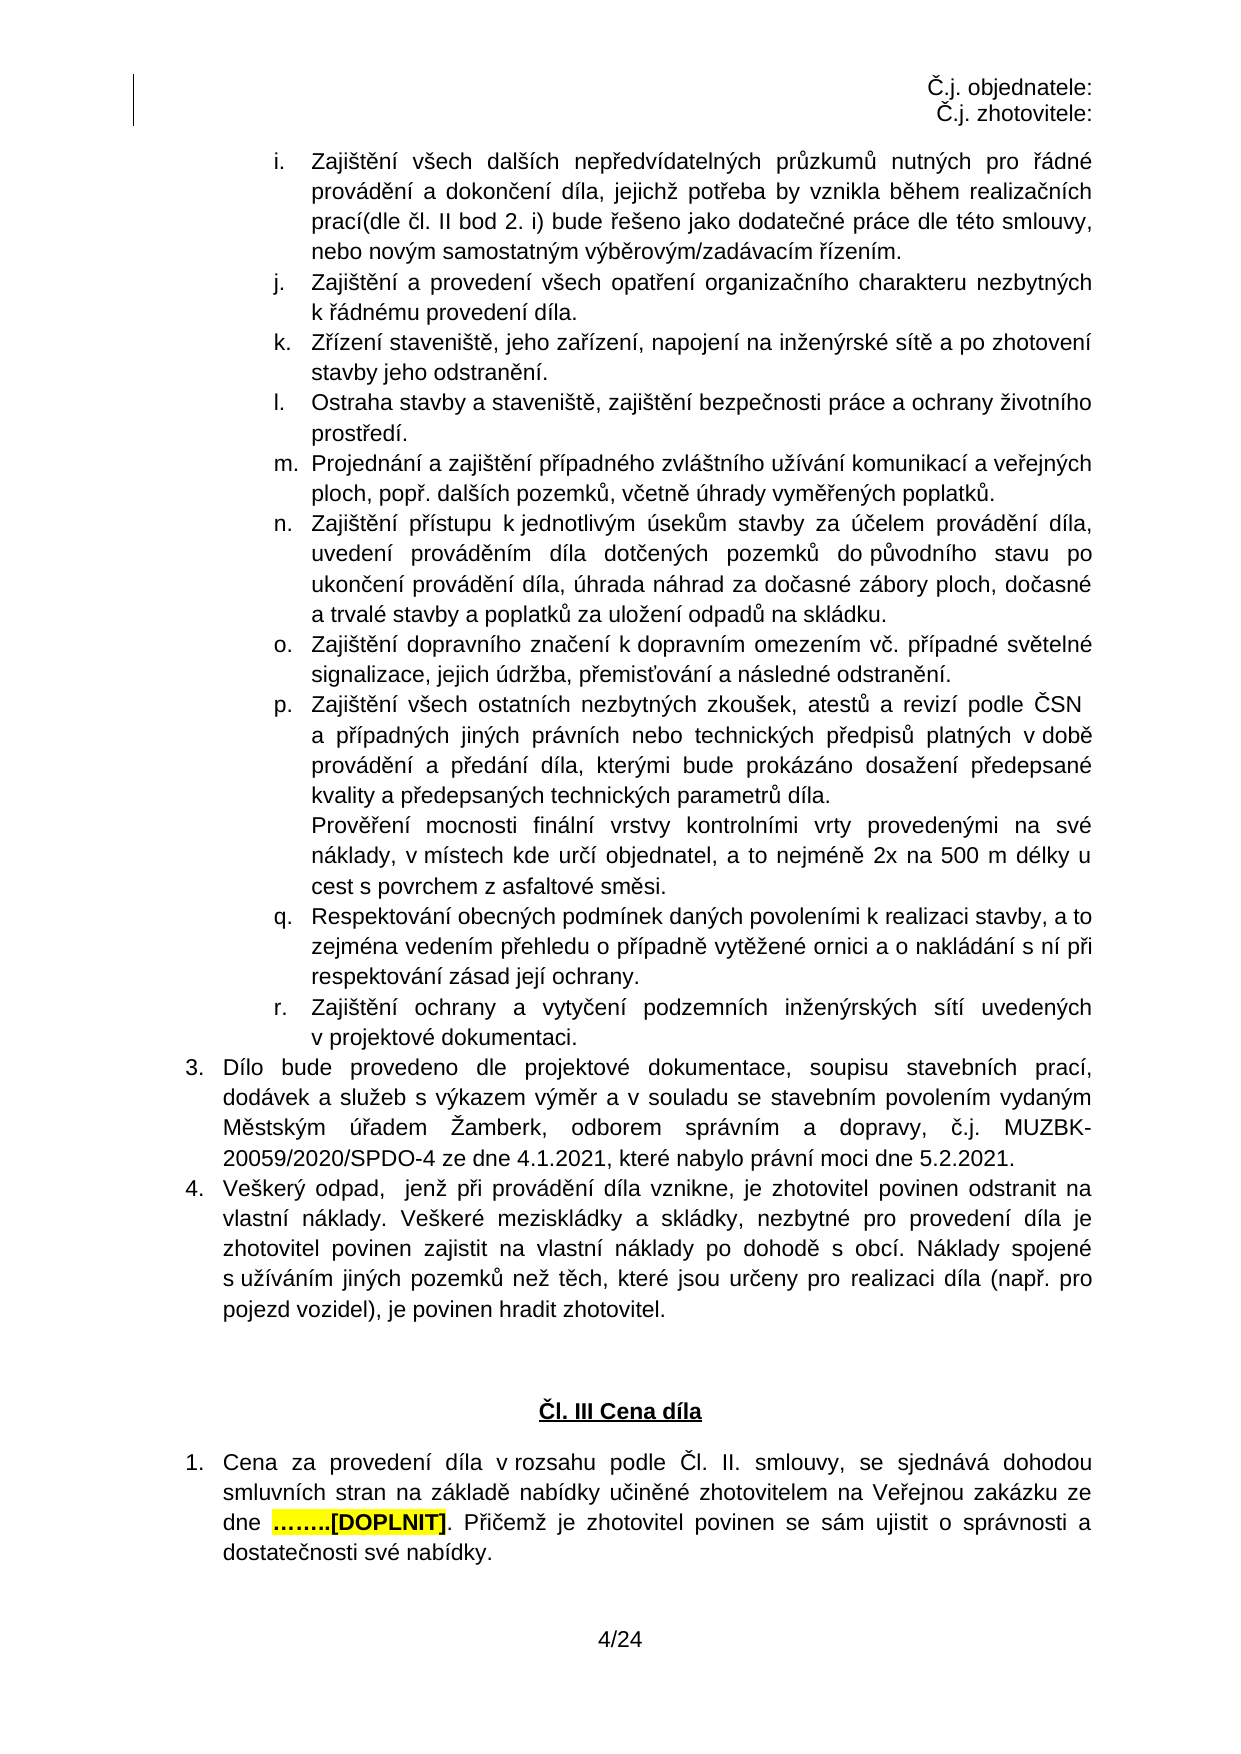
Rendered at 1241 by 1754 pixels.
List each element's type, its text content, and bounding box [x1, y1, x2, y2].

list Prověření mocnosti finální vrstvy kontrolními vrty provedenými na své náklady, v místech kde určí objednatel, a to nejméně 2x na 500 m délky u cest s povrchem z asfaltové směsi. [311, 812, 1093, 899]
list Respektování obecných podmínek daných povoleními k realizaci stavby, a to zejména vedením přehledu o případně vytěžené ornici a o nakládání s ní při respektování zásad její ochrany. [274, 903, 1093, 989]
text Čl. III Cena díla [148, 1398, 1093, 1424]
list Cena za provedení díla v rozsahu podle Čl. II. smlouvy, se sjednává dohodou smluvních stran na základě nabídky učiněné zhotovitelem na Veřejnou zakázku ze dne ……..[DOPLNIT]. Přičemž je zhotovitel povinen se sám ujistit o správnosti a dostatečnosti své nabídky. [185, 1449, 1093, 1566]
list Dílo bude provedeno dle projektové dokumentace, soupisu stavebních prací, dodávek a služeb s výkazem výměr a v souladu se stavebním povolením vydaným Městským úřadem Žamberk, odborem správním a dopravy, č.j. MUZBK-20059/2020/SPDO-4 ze dne 4.1.2021, které nabylo právní moci dne 5.2.2021. [185, 1054, 1093, 1171]
list Zajištění přístupu k jednotlivým úsekům stavby za účelem provádění díla, uvedení prováděním díla dotčených pozemků do původního stavu po ukončení provádění díla, úhrada náhrad za dočasné zábory ploch, dočasné a trvalé stavby a poplatků za uložení odpadů na skládku. [274, 510, 1093, 627]
list Ostraha stavby a staveniště, zajištění bezpečnosti práce a ochrany životního prostředí. [274, 389, 1093, 446]
list Zajištění ochrany a vytyčení podzemních inženýrských sítí uvedených v projektové dokumentaci. [274, 993, 1093, 1050]
list Zajištění dopravního značení k dopravním omezením vč. případné světelné signalizace, jejich údržba, přemisťování a následné odstranění. [274, 631, 1093, 687]
list Projednání a zajištění případného zvláštního užívání komunikací a veřejných ploch, popř. dalších pozemků, včetně úhrady vyměřených poplatků. [274, 450, 1093, 506]
list Zajištění a provedení všech opatření organizačního charakteru nezbytných k řádnému provedení díla. [274, 268, 1093, 325]
list Zřízení staveniště, jeho zařízení, napojení na inženýrské sítě a po zhotovení stavby jeho odstranění. [274, 329, 1093, 385]
list Zajištění všech dalších nepředvídatelných průzkumů nutných pro řádné provádění a dokončení díla, jejichž potřeba by vznikla během realizačních prací(dle čl. II bod 2. i) bude řešeno jako dodatečné práce dle této smlouvy, nebo novým samostatným výběrovým/zadávacím řízením. [274, 148, 1093, 264]
list Veškerý odpad, jenž při provádění díla vznikne, je zhotovitel povinen odstranit na vlastní náklady. Veškeré meziskládky a skládky, nezbytné pro provedení díla je zhotovitel povinen zajistit na vlastní náklady po dohodě s obcí. Náklady spojené s užíváním jiných pozemků než těch, které jsou určeny pro realizaci díla (např. pro pojezd vozidel), je povinen hradit zhotovitel. [185, 1175, 1093, 1322]
list Zajištění všech ostatních nezbytných zkoušek, atestů a revizí podle ČSN a případných jiných právních nebo technických předpisů platných v době provádění a předání díla, kterými bude prokázáno dosažení předepsané kvality a předepsaných technických parametrů díla. [274, 691, 1093, 808]
